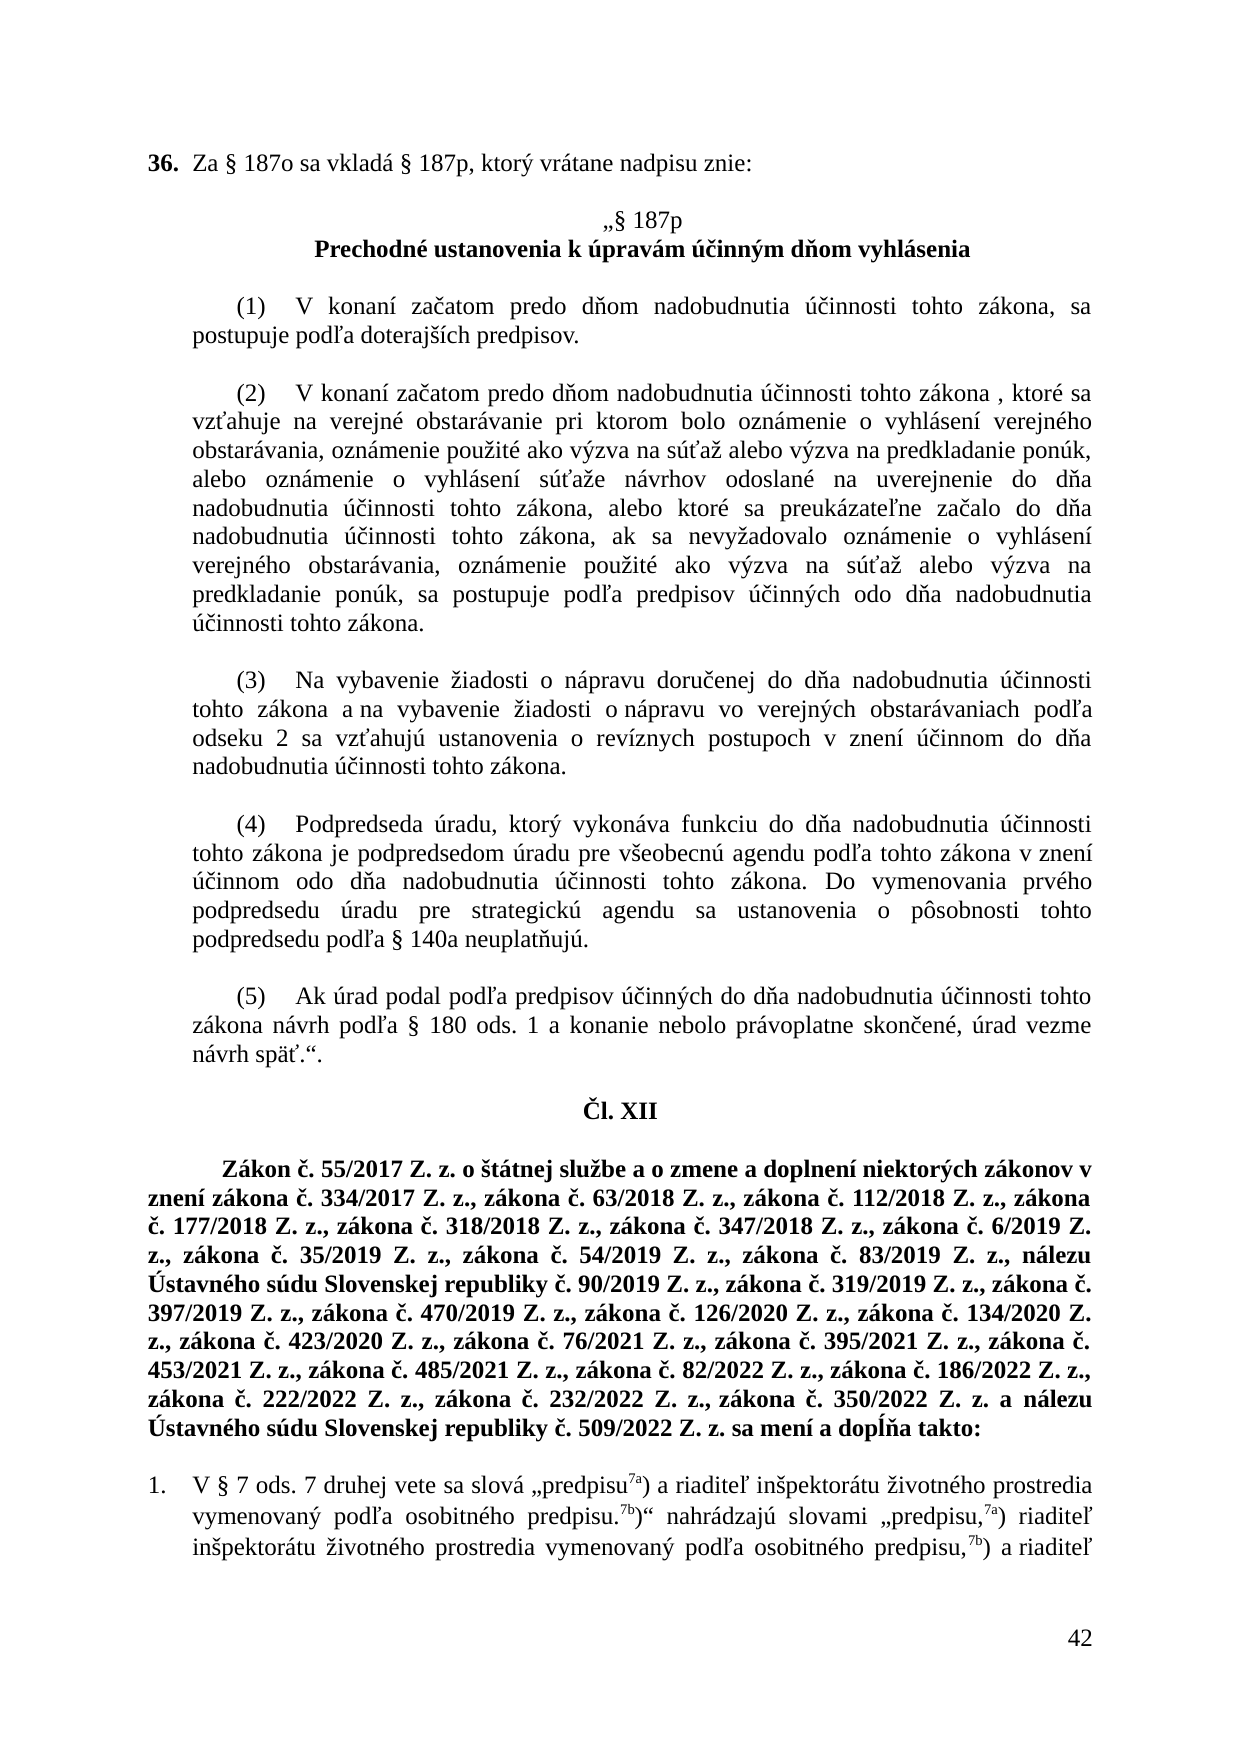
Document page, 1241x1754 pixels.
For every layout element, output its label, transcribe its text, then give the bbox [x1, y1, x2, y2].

text „§ 187p [192, 205, 1093, 234]
text Čl. XII [148, 1096, 1093, 1125]
text Zákon č. 55/2017 Z. z. o štátnej službe a o zmene a doplnení niektorých zákonov v znení zákona č. 334/2017 Z. z., zákona č. 63/2018 Z. z., zákona č. 112/2018 Z. z., zákona č. 177/2018 Z. z., zákona č. 318/2018 Z. z., zákona č. 347/2018 Z. z., zákona č. 6/2019 Z. z., zákona č. 35/2019 Z. z., zákona č. 54/2019 Z. z., zákona č. 83/2019 Z. z., nálezu Ústavného súdu Slovenskej republiky č. 90/2019 Z. z., zákona č. 319/2019 Z. z., zákona č. 397/2019 Z. z., zákona č. 470/2019 Z. z., zákona č. 126/2020 Z. z., zákona č. 134/2020 Z. z., zákona č. 423/2020 Z. z., zákona č. 76/2021 Z. z., zákona č. 395/2021 Z. z., zákona č. 453/2021 Z. z., zákona č. 485/2021 Z. z., zákona č. 82/2022 Z. z., zákona č. 186/2022 Z. z., zákona č. 222/2022 Z. z., zákona č. 232/2022 Z. z., zákona č. 350/2022 Z. z. a nálezu Ústavného súdu Slovenskej republiky č. 509/2022 Z. z. sa mení a dopĺňa takto: [148, 1154, 1093, 1441]
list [148, 1470, 1093, 1561]
list V konaní začatom predo dňom nadobudnutia účinnosti tohto zákona , ktoré sa vzťahuje na verejné obstarávanie pri ktorom bolo oznámenie o vyhlásení verejného obstarávania, oznámenie použité ako výzva na súťaž alebo výzva na predkladanie ponúk, alebo oznámenie o vyhlásení súťaže návrhov odoslané na uverejnenie do dňa nadobudnutia účinnosti tohto zákona, alebo ktoré sa preukázateľne začalo do dňa nadobudnutia účinnosti tohto zákona, ak sa nevyžadovalo oznámenie o vyhlásení verejného obstarávania, oznámenie použité ako výzva na súťaž alebo výzva na predkladanie ponúk, sa postupuje podľa predpisov účinných odo dňa nadobudnutia účinnosti tohto zákona. [192, 378, 1093, 636]
list Ak úrad podal podľa predpisov účinných do dňa nadobudnutia účinnosti tohto zákona návrh podľa § 180 ods. 1 a konanie nebolo právoplatne skončené, úrad vezme návrh späť.“. [192, 981, 1093, 1068]
list Za § 187o sa vkladá § 187p, ktorý vrátane nadpisu znie: [148, 148, 1093, 176]
list Na vybavenie žiadosti o nápravu doručenej do dňa nadobudnutia účinnosti tohto zákona a na vybavenie žiadosti o nápravu vo verejných obstarávaniach podľa odseku 2 sa vzťahujú ustanovenia o revíznych postupoch v znení účinnom do dňa nadobudnutia účinnosti tohto zákona. [192, 665, 1093, 780]
list V konaní začatom predo dňom nadobudnutia účinnosti tohto zákona, sa postupuje podľa doterajších predpisov. [192, 291, 1093, 349]
list Podpredseda úradu, ktorý vykonáva funkciu do dňa nadobudnutia účinnosti tohto zákona je podpredsedom úradu pre všeobecnú agendu podľa tohto zákona v znení účinnom odo dňa nadobudnutia účinnosti tohto zákona. Do vymenovania prvého podpredsedu úradu pre strategickú agendu sa ustanovenia o pôsobnosti tohto podpredsedu podľa § 140a neuplatňujú. [192, 809, 1093, 953]
text Prechodné ustanovenia k úpravám účinným dňom vyhlásenia [192, 234, 1093, 263]
